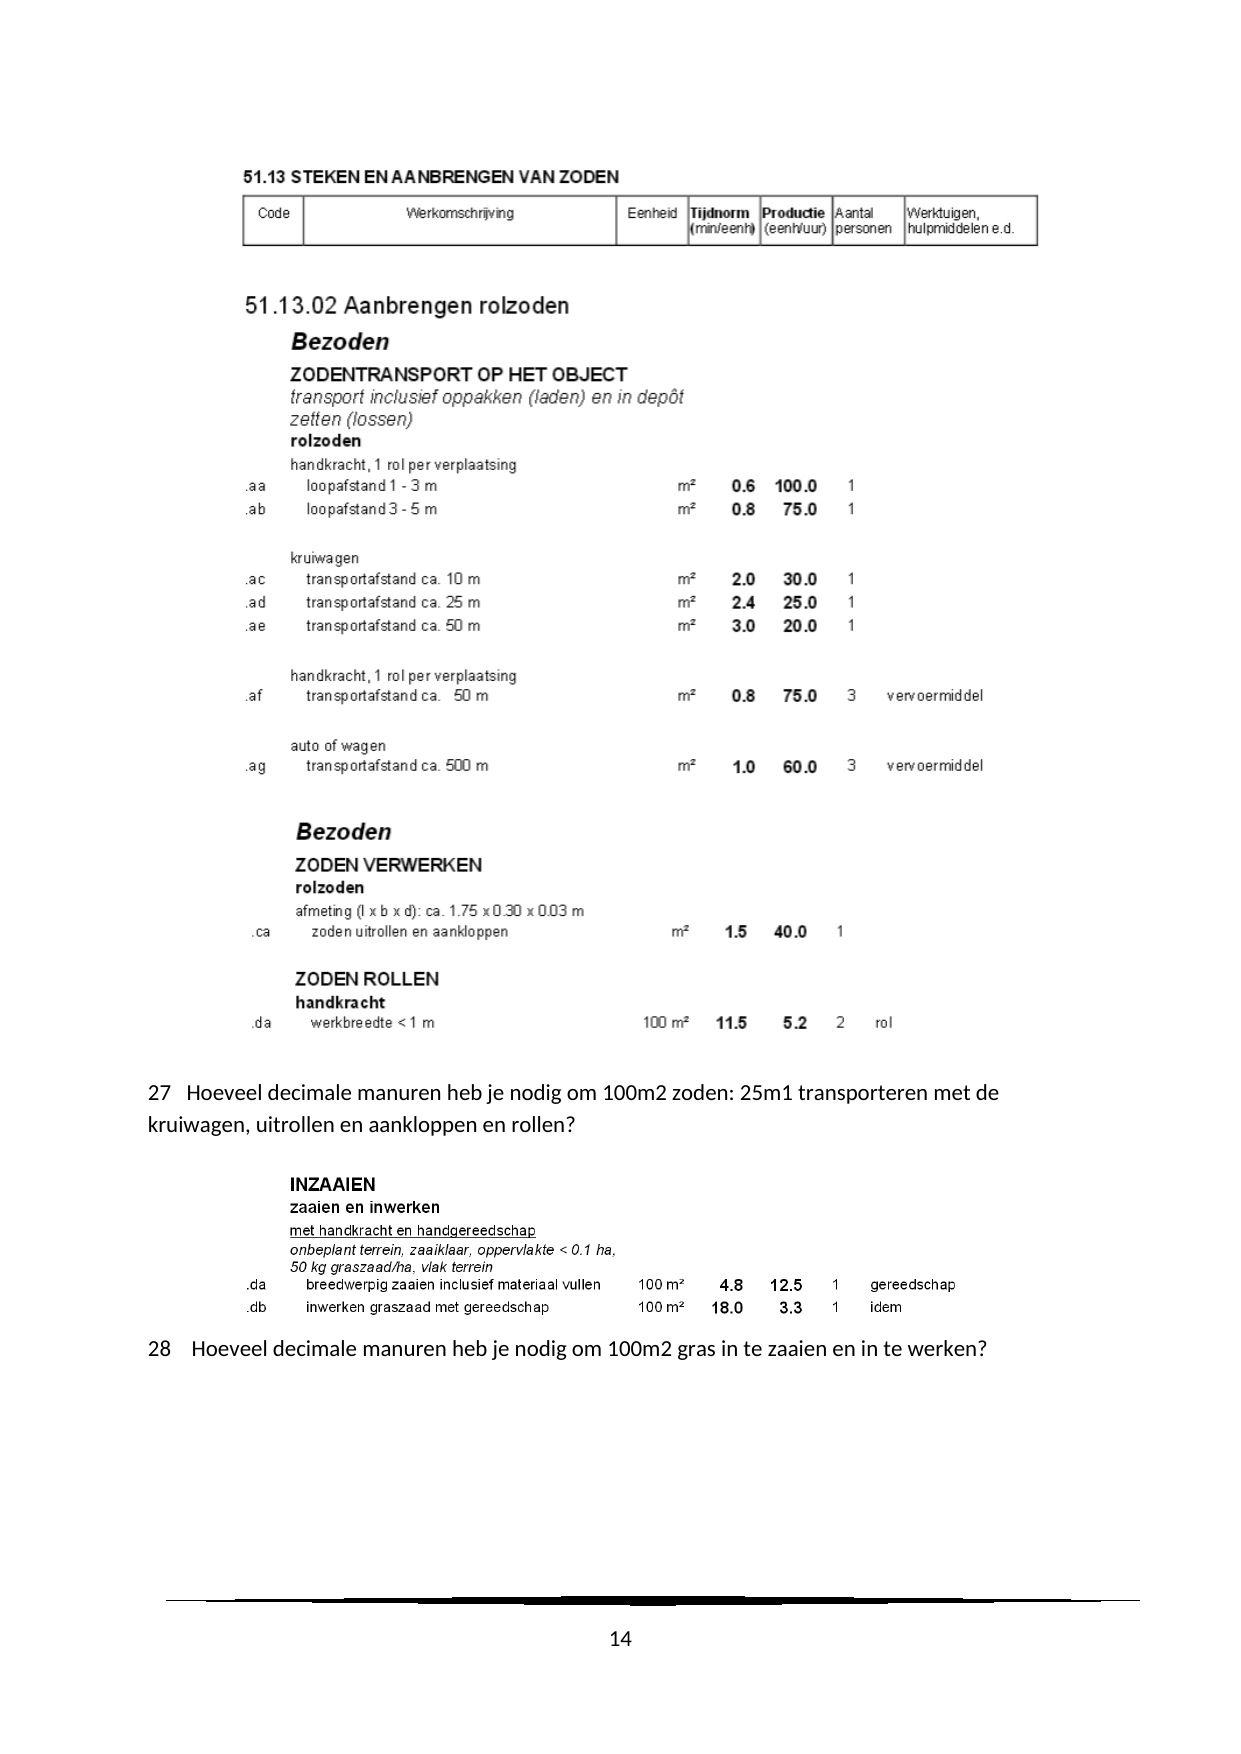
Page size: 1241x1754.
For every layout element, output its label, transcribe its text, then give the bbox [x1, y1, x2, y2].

picture [147, 147, 1093, 793]
text 28 Hoeveel decimale manuren heb je nodig om 100m2 gras in te zaaien en in te werken? [148, 1330, 1093, 1362]
text 27 Hoeveel decimale manuren heb je nodig om 100m2 zoden: 25m1 transporteren met de kruiwagen, uitrollen en aankloppen en rollen? [148, 1078, 1093, 1138]
picture [147, 817, 1093, 1054]
picture [147, 1163, 1093, 1330]
